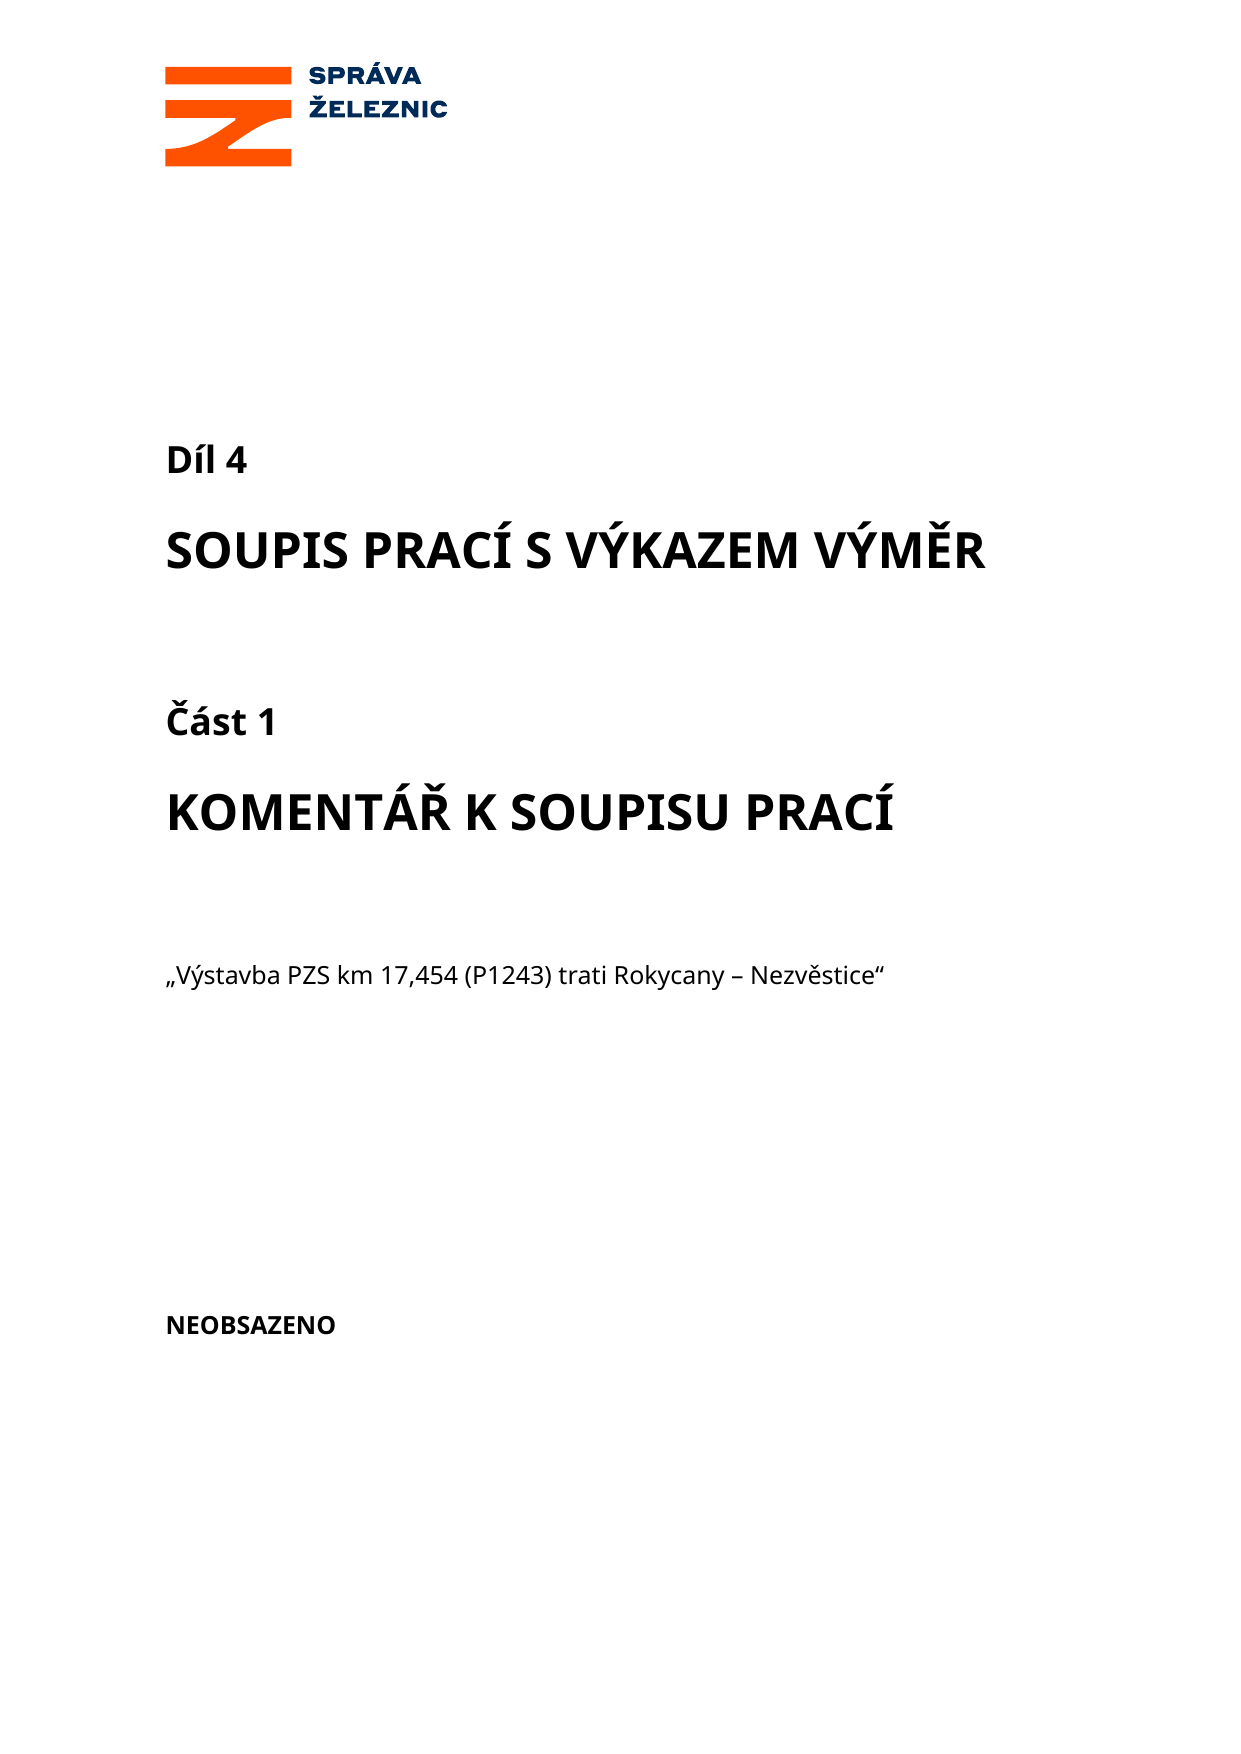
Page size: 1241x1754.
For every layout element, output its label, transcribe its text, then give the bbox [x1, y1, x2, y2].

text KOMENTÁŘ K SOUPISU PRACÍ [165, 777, 1075, 845]
text SOUPIS PRACÍ S VÝKAZEM VÝMĚR [165, 514, 1075, 583]
text Díl 4 [165, 433, 1075, 484]
text Část 1 [165, 696, 1075, 747]
text NEOBSAZENO [165, 1307, 1075, 1341]
